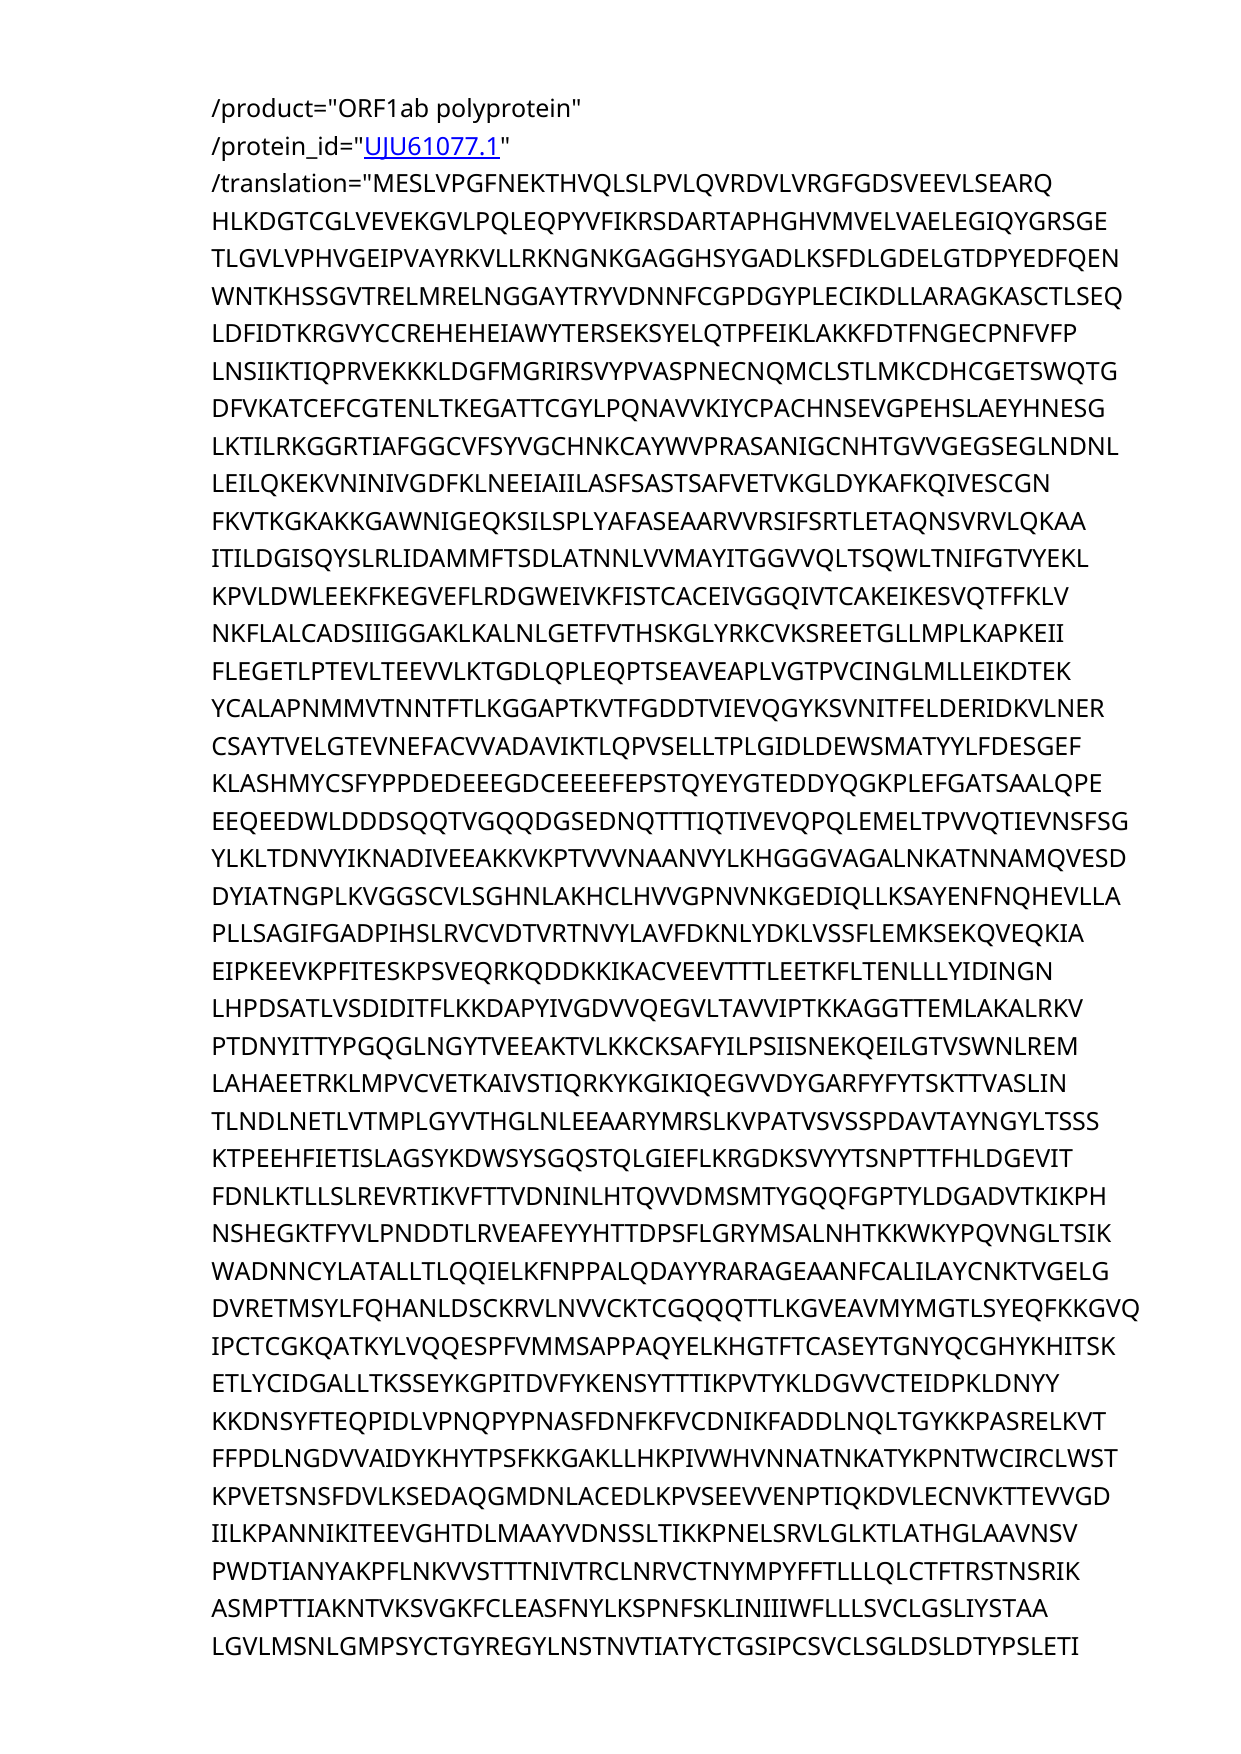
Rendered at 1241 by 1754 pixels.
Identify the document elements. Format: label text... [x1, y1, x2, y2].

text PTDNYITTYPGQGLNGYTVEEAKTVLKKCKSAFYILPSIISNEKQEILGTVSWNLREM [75, 1027, 1165, 1064]
text ETLYCIDGALLTKSSEYKGPITDVFYKENSYTTTIKPVTYKLDGVVCTEIDPKLDNYY [75, 1364, 1165, 1402]
text WNTKHSSGVTRELMRELNGGAYTRYVDNNFCGPDGYPLECIKDLLARAGKASCTLSEQ [75, 277, 1165, 314]
text LKTILRKGGRTIAFGGCVFSYVGCHNKCAYWVPRASANIGCNHTGVVGEGSEGLNDNL [75, 427, 1165, 464]
text IILKPANNIKITEEVGHTDLMAAYVDNSSLTIKKPNELSRVLGLKTLATHGLAAVNSV [75, 1514, 1165, 1552]
text WADNNCYLATALLTLQQIELKFNPPALQDAYYRARAGEAANFCALILAYCNKTVGELG [75, 1252, 1165, 1289]
text EIPKEEVKPFITESKPSVEQRKQDDKKIKACVEEVTTTLEETKFLTENLLLYIDINGN [75, 952, 1165, 989]
text KKDNSYFTEQPIDLVPNQPYPNASFDNFKFVCDNIKFADDLNQLTGYKKPASRELKVT [75, 1402, 1165, 1439]
text LGVLMSNLGMPSYCTGYREGYLNSTNVTIATYCTGSIPCSVCLSGLDSLDTYPSLETI [75, 1627, 1165, 1664]
text IPCTCGKQATKYLVQQESPFVMMSAPPAQYELKHGTFTCASEYTGNYQCGHYKHITSK [75, 1327, 1165, 1364]
text FLEGETLPTEVLTEEVVLKTGDLQPLEQPTSEAVEAPLVGTPVCINGLMLLEIKDTEK [75, 652, 1165, 689]
text FDNLKTLLSLREVRTIKVFTTVDNINLHTQVVDMSMTYGQQFGPTYLDGADVTKIKPH [75, 1177, 1165, 1214]
text CSAYTVELGTEVNEFACVVADAVIKTLQPVSELLTPLGIDLDEWSMATYYLFDESGEF [75, 727, 1165, 764]
text LDFIDTKRGVYCCREHEHEIAWYTERSEKSYELQTPFEIKLAKKFDTFNGECPNFVFP [75, 314, 1165, 352]
text NSHEGKTFYVLPNDDTLRVEAFEYYHTTDPSFLGRYMSALNHTKKWKYPQVNGLTSIK [75, 1214, 1165, 1252]
text NKFLALCADSIIIGGAKLKALNLGETFVTHSKGLYRKCVKSREETGLLMPLKAPKEII [75, 614, 1165, 652]
text TLNDLNETLVTMPLGYVTHGLNLEEAARYMRSLKVPATVSVSSPDAVTAYNGYLTSSS [75, 1102, 1165, 1139]
text /product="ORF1ab polyprotein" [75, 89, 1165, 127]
text DYIATNGPLKVGGSCVLSGHNLAKHCLHVVGPNVNKGEDIQLLKSAYENFNQHEVLLA [75, 877, 1165, 914]
text KLASHMYCSFYPPDEDEEEGDCEEEEFEPSTQYEYGTEDDYQGKPLEFGATSAALQPE [75, 764, 1165, 802]
text LHPDSATLVSDIDITFLKKDAPYIVGDVVQEGVLTAVVIPTKKAGGTTEMLAKALRKV [75, 989, 1165, 1027]
text TLGVLVPHVGEIPVAYRKVLLRKNGNKGAGGHSYGADLKSFDLGDELGTDPYEDFQEN [75, 239, 1165, 277]
text YCALAPNMMVTNNTFTLKGGAPTKVTFGDDTVIEVQGYKSVNITFELDERIDKVLNER [75, 689, 1165, 727]
text YLKLTDNVYIKNADIVEEAKKVKPTVVVNAANVYLKHGGGVAGALNKATNNAMQVESD [75, 839, 1165, 877]
text KPVLDWLEEKFKEGVEFLRDGWEIVKFISTCACEIVGGQIVTCAKEIKESVQTFFKLV [75, 577, 1165, 614]
text /translation="MESLVPGFNEKTHVQLSLPVLQVRDVLVRGFGDSVEEVLSEARQ [75, 164, 1165, 202]
text FKVTKGKAKKGAWNIGEQKSILSPLYAFASEAARVVRSIFSRTLETAQNSVRVLQKAA [75, 502, 1165, 539]
text DFVKATCEFCGTENLTKEGATTCGYLPQNAVVKIYCPACHNSEVGPEHSLAEYHNESG [75, 389, 1165, 427]
text LAHAEETRKLMPVCVETKAIVSTIQRKYKGIKIQEGVVDYGARFYFYTSKTTVASLIN [75, 1064, 1165, 1102]
text EEQEEDWLDDDSQQTVGQQDGSEDNQTTTIQTIVEVQPQLEMELTPVVQTIEVNSFSG [75, 802, 1165, 839]
text LNSIIKTIQPRVEKKKLDGFMGRIRSVYPVASPNECNQMCLSTLMKCDHCGETSWQTG [75, 352, 1165, 389]
text /protein_id="UJU61077.1" [75, 127, 1165, 164]
text KPVETSNSFDVLKSEDAQGMDNLACEDLKPVSEEVVENPTIQKDVLECNVKTTEVVGD [75, 1477, 1165, 1514]
text LEILQKEKVNINIVGDFKLNEEIAIILASFSASTSAFVETVKGLDYKAFKQIVESCGN [75, 464, 1165, 502]
text DVRETMSYLFQHANLDSCKRVLNVVCKTCGQQQTTLKGVEAVMYMGTLSYEQFKKGVQ [75, 1289, 1165, 1327]
text KTPEEHFIETISLAGSYKDWSYSGQSTQLGIEFLKRGDKSVYYTSNPTTFHLDGEVIT [75, 1139, 1165, 1177]
text PLLSAGIFGADPIHSLRVCVDTVRTNVYLAVFDKNLYDKLVSSFLEMKSEKQVEQKIA [75, 914, 1165, 952]
text ASMPTTIAKNTVKSVGKFCLEASFNYLKSPNFSKLINIIIWFLLLSVCLGSLIYSTAA [75, 1589, 1165, 1627]
text PWDTIANYAKPFLNKVVSTTTNIVTRCLNRVCTNYMPYFFTLLLQLCTFTRSTNSRIK [75, 1552, 1165, 1589]
text HLKDGTCGLVEVEKGVLPQLEQPYVFIKRSDARTAPHGHVMVELVAELEGIQYGRSGE [75, 202, 1165, 239]
text FFPDLNGDVVAIDYKHYTPSFKKGAKLLHKPIVWHVNNATNKATYKPNTWCIRCLWST [75, 1439, 1165, 1477]
text ITILDGISQYSLRLIDAMMFTSDLATNNLVVMAYITGGVVQLTSQWLTNIFGTVYEKL [75, 539, 1165, 577]
